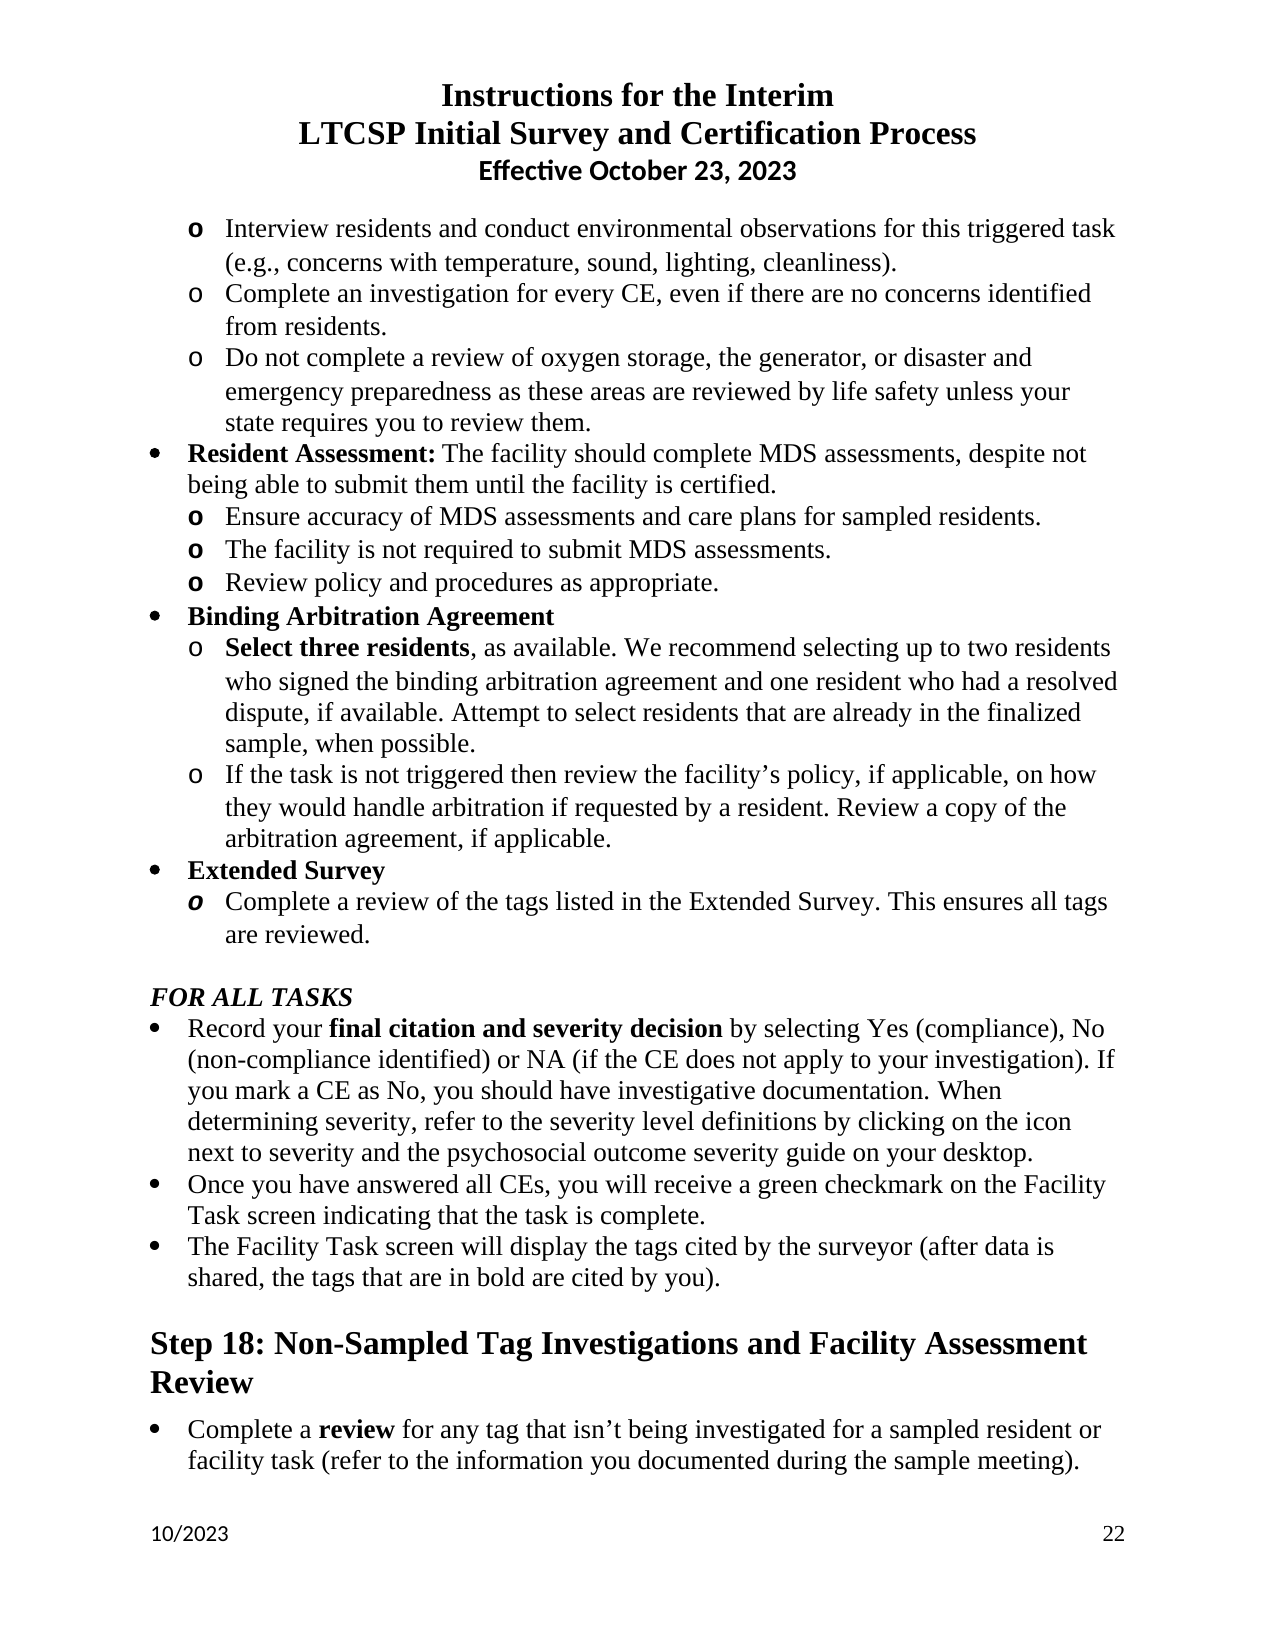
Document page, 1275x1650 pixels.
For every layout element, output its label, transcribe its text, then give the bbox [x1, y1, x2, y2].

list Resident Assessment: The facility should complete MDS assessments, despite not being able to submit them until the facility is certified. [150, 437, 1125, 499]
list If the task is not triggered then review the facility’s policy, if applicable, on how they would handle arbitration if requested by a resident. Review a copy of the arbitration agreement, if applicable. [187, 758, 1125, 854]
list Review policy and procedures as appropriate. [187, 566, 1125, 600]
list Interview residents and conduct environmental observations for this triggered task (e.g., concerns with temperature, sound, lighting, cleanliness). [187, 212, 1125, 277]
list Do not complete a review of oxygen storage, the generator, or disaster and emergency preparedness as these areas are reviewed by life safety unless your state requires you to review them. [187, 341, 1125, 437]
list Select three residents, as available. We recommend selecting up to two residents who signed the binding arbitration agreement and one resident who had a resolved dispute, if available. Attempt to select residents that are already in the finalized sample, when possible. [187, 631, 1125, 758]
list Binding Arbitration Agreement [150, 600, 1125, 631]
list Extended Survey [150, 854, 1125, 885]
list Complete a review of the tags listed in the Extended Survey. This ensures all tags are reviewed. [187, 885, 1125, 949]
list Complete a review for any tag that isn’t being investigated for a sampled resident or facility task (refer to the information you documented during the sample meeting). [150, 1413, 1125, 1475]
text FOR ALL TASKS [150, 981, 1125, 1012]
list The facility is not required to submit MDS assessments. [187, 533, 1125, 566]
list Ensure accuracy of MDS assessments and care plans for sampled residents. [187, 499, 1125, 533]
list The Facility Task screen will display the tags cited by the surveyor (after data is shared, the tags that are in bold are cited by you). [150, 1230, 1125, 1292]
list Once you have answered all CEs, you will receive a green checkmark on the Facility Task screen indicating that the task is complete. [150, 1168, 1125, 1230]
list Complete an investigation for every CE, even if there are no concerns identified from residents. [187, 277, 1125, 341]
text Step 18: Non-Sampled Tag Investigations and Facility Assessment Review [150, 1324, 1125, 1400]
list Record your final citation and severity decision by selecting Yes (compliance), No (non-compliance identified) or NA (if the CE does not apply to your investigation). If you mark a CE as No, you should have investigative documentation. When determining severity, refer to the severity level definitions by clicking on the icon next to severity and the psychosocial outcome severity guide on your desktop. [150, 1012, 1125, 1168]
